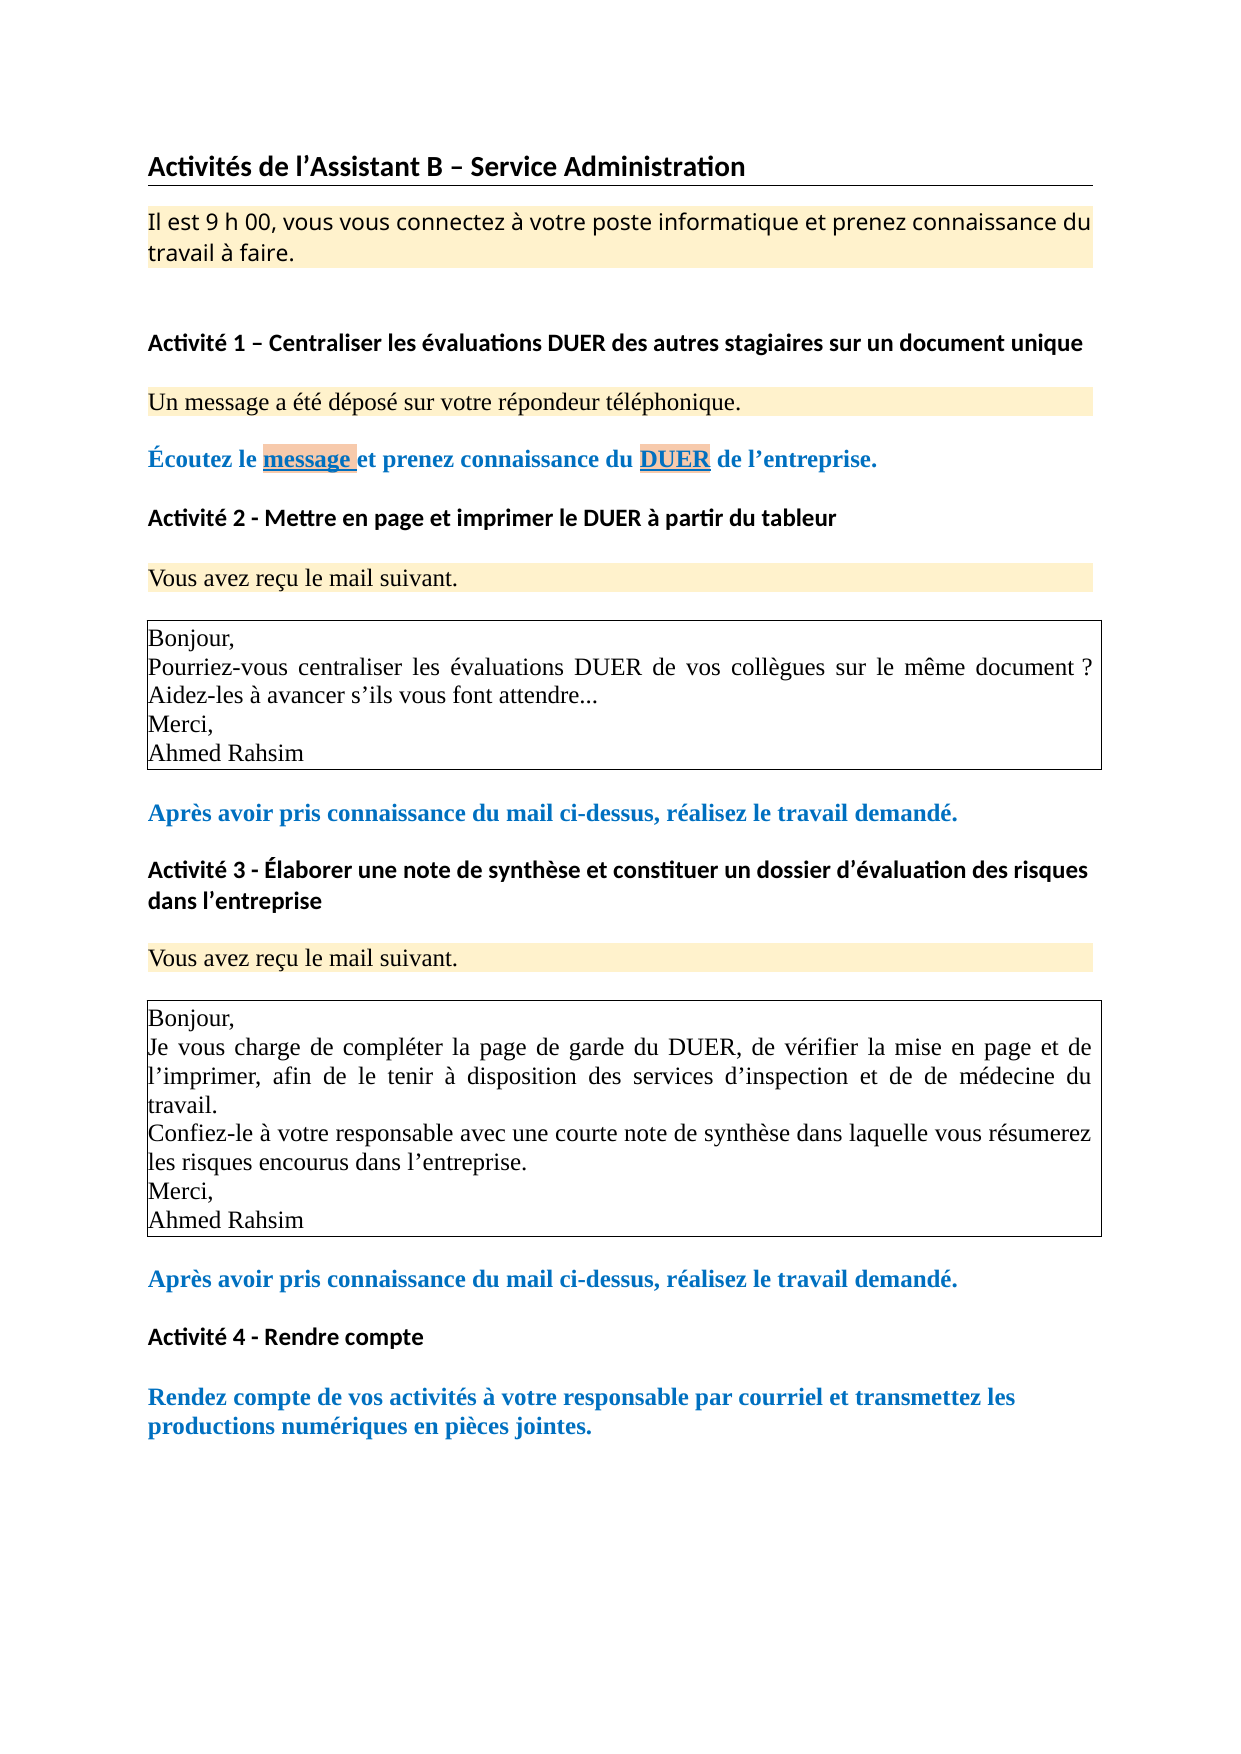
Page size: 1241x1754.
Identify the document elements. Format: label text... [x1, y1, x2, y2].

text Activité 1 – Centraliser les évaluations DUER des autres stagiaires sur un document unique [148, 328, 1093, 358]
text Écoutez le message et prenez connaissance du DUER de l’entreprise. [357, 444, 640, 473]
text Ahmed Rahsim [148, 735, 1101, 769]
text Ahmed Rahsim [148, 1202, 1101, 1236]
text Vous avez reçu le mail suivant. [148, 943, 1093, 972]
text Activité 2 - Mettre en page et imprimer le DUER à partir du tableur [148, 502, 1093, 532]
text Confiez-le à votre responsable avec une courte note de synthèse dans laquelle vous résumerez les risques encourus dans l’entreprise. [148, 1118, 1093, 1176]
text Activités de l’Assistant B – Service Administration [148, 148, 1093, 185]
text Bonjour, [148, 1001, 1101, 1032]
text Après avoir pris connaissance du mail ci-dessus, réalisez le travail demandé. [148, 1264, 1093, 1293]
text Rendez compte de vos activités à votre responsable par courriel et transmettez les productions numériques en pièces jointes. [148, 1382, 1093, 1440]
text Après avoir pris connaissance du mail ci-dessus, réalisez le travail demandé. [148, 798, 1093, 826]
text Vous avez reçu le mail suivant. [148, 563, 1093, 592]
text Je vous charge de compléter la page de garde du DUER, de vérifier la mise en page et de l’imprimer, afin de le tenir à disposition des services d’inspection et de de médecine du travail. [148, 1032, 1093, 1118]
text Il est 9 h 00, vous vous connectez à votre poste informatique et prenez connaissance du travail à faire. [148, 206, 1093, 268]
text Activité 3 - Élaborer une note de synthèse et constituer un dossier d’évaluation des risques dans l’entreprise [148, 854, 1093, 916]
text Bonjour, [148, 621, 1101, 652]
text Merci, [148, 1176, 1093, 1202]
text Écoutez le message et prenez connaissance du DUER de l’entreprise. [710, 444, 1093, 473]
text Activité 4 - Rendre compte [148, 1321, 1093, 1352]
text Merci, [148, 709, 1093, 735]
text Pourriez-vous centraliser les évaluations DUER de vos collègues sur le même document ? Aidez-les à avancer s’ils vous font attendre... [148, 652, 1093, 709]
text Un message a été déposé sur votre répondeur téléphonique. [148, 387, 1093, 416]
